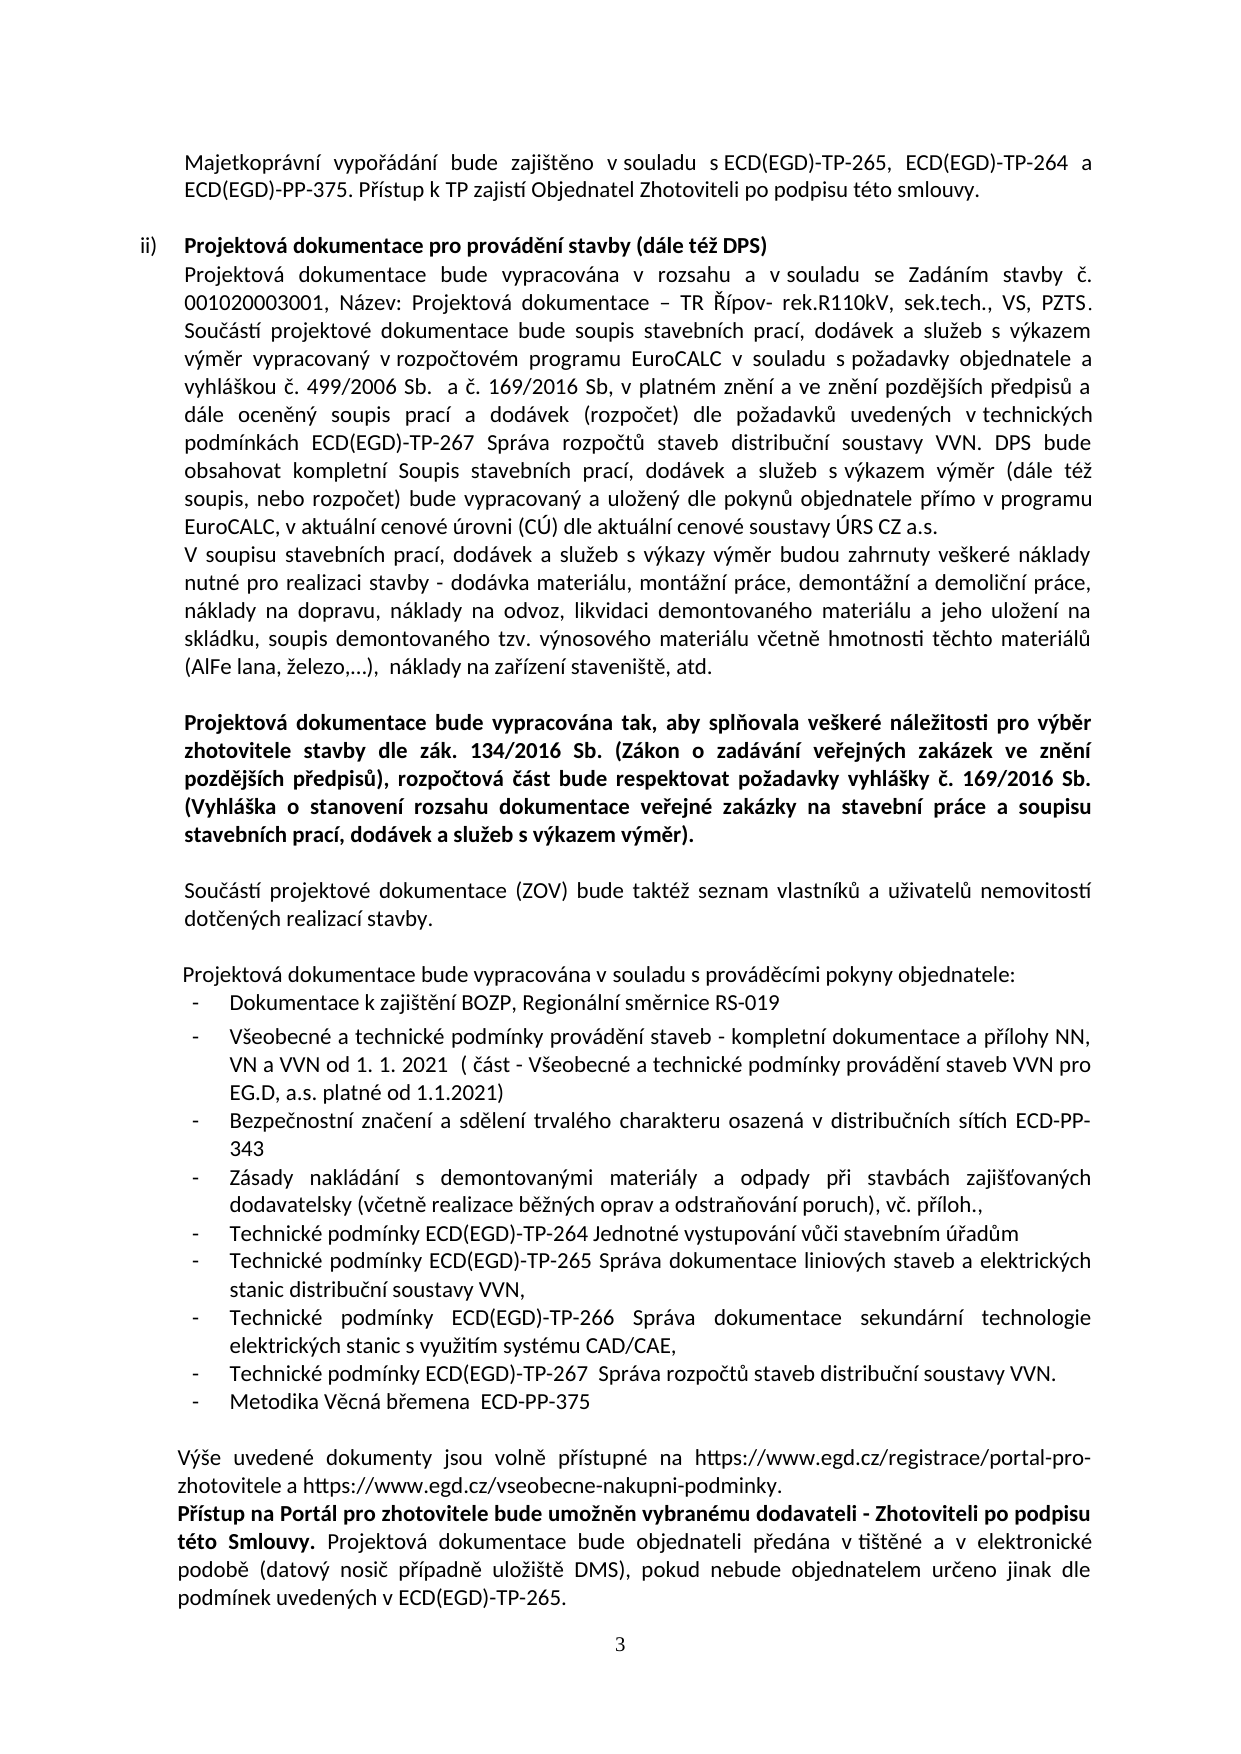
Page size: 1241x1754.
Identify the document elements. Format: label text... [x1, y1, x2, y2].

list Technické podmínky ECD(EGD)-TP-266 Správa dokumentace sekundární technologie elektrických stanic s využitím systému CAD/CAE, [192, 1303, 1093, 1359]
text Přístup na Portál pro zhotovitele bude umožněn vybranému dodavateli - Zhotoviteli po podpisu této Smlouvy. Projektová dokumentace bude objednateli předána v tištěné a v elektronické podobě (datový nosič případně uložiště DMS), pokud nebude objednatelem určeno jinak dle podmínek uvedených v ECD(EGD)-TP-265. [177, 1499, 1093, 1611]
list Bezpečnostní značení a sdělení trvalého charakteru osazená v distribučních sítích ECD-PP-343 [192, 1107, 1093, 1163]
list Zásady nakládání s demontovanými materiály a odpady při stavbách zajišťovaných dodavatelsky (včetně realizace běžných oprav a odstraňování poruch), vč. příloh., [192, 1163, 1093, 1219]
text Projektová dokumentace bude vypracována v rozsahu a v souladu se Zadáním stavby č. 001020003001, Název: Projektová dokumentace – TR Řípov- rek.R110kV, sek.tech., VS, PZTS. Součástí projektové dokumentace bude soupis stavebních prací, dodávek a služeb s výkazem výměr vypracovaný v rozpočtovém programu EuroCALC v souladu s požadavky objednatele a vyhláškou č. 499/2006 Sb. a č. 169/2016 Sb, v platném znění a ve znění pozdějších předpisů a dále oceněný soupis prací a dodávek (rozpočet) dle požadavků uvedených v technických podmínkách ECD(EGD)-TP-267 Správa rozpočtů staveb distribuční soustavy VVN. DPS bude obsahovat kompletní Soupis stavebních prací, dodávek a služeb s výkazem výměr (dále též soupis, nebo rozpočet) bude vypracovaný a uložený dle pokynů objednatele přímo v programu EuroCALC, v aktuální cenové úrovni (CÚ) dle aktuální cenové soustavy ÚRS CZ a.s. [184, 260, 1093, 540]
text Majetkoprávní vypořádání bude zajištěno v souladu s ECD(EGD)-TP-265, ECD(EGD)-TP-264 a ECD(EGD)-PP-375. Přístup k TP zajistí Objednatel Zhotoviteli po podpisu této smlouvy. [184, 148, 1093, 204]
text Projektová dokumentace bude vypracována v souladu s prováděcími pokyny objednatele: [177, 960, 1093, 988]
list Metodika Věcná břemena ECD-PP-375 [192, 1387, 1093, 1415]
list Technické podmínky ECD(EGD)-TP-264 Jednotné vystupování vůči stavebním úřadům [192, 1219, 1093, 1247]
list Dokumentace k zajištění BOZP, Regionální směrnice RS-019 [192, 988, 1093, 1016]
text Výše uvedené dokumenty jsou volně přístupné na https://www.egd.cz/registrace/portal-pro-zhotovitele a https://www.egd.cz/vseobecne-nakupni-podminky. [177, 1443, 1093, 1499]
text Součástí projektové dokumentace (ZOV) bude taktéž seznam vlastníků a uživatelů nemovitostí dotčených realizací stavby. [184, 876, 1093, 932]
list Projektová dokumentace pro provádění stavby (dále též DPS) [140, 232, 1093, 260]
list Technické podmínky ECD(EGD)-TP-267 Správa rozpočtů staveb distribuční soustavy VVN. [192, 1359, 1093, 1387]
list Technické podmínky ECD(EGD)-TP-265 Správa dokumentace liniových staveb a elektrických stanic distribuční soustavy VVN, [192, 1247, 1093, 1303]
text Projektová dokumentace bude vypracována tak, aby splňovala veškeré náležitosti pro výběr zhotovitele stavby dle zák. 134/2016 Sb. (Zákon o zadávání veřejných zakázek ve znění pozdějších předpisů), rozpočtová část bude respektovat požadavky vyhlášky č. 169/2016 Sb. (Vyhláška o stanovení rozsahu dokumentace veřejné zakázky na stavební práce a soupisu stavebních prací, dodávek a služeb s výkazem výměr). [184, 708, 1093, 848]
list Všeobecné a technické podmínky provádění staveb - kompletní dokumentace a přílohy NN, VN a VVN od 1. 1. 2021 ( část - Všeobecné a technické podmínky provádění staveb VVN pro EG.D, a.s. platné od 1.1.2021) [192, 1022, 1093, 1107]
text V soupisu stavebních prací, dodávek a služeb s výkazy výměr budou zahrnuty veškeré náklady nutné pro realizaci stavby - dodávka materiálu, montážní práce, demontážní a demoliční práce, náklady na dopravu, náklady na odvoz, likvidaci demontovaného materiálu a jeho uložení na skládku, soupis demontovaného tzv. výnosového materiálu včetně hmotnosti těchto materiálů (AlFe lana, železo,…), náklady na zařízení staveniště, atd. [184, 540, 1093, 680]
